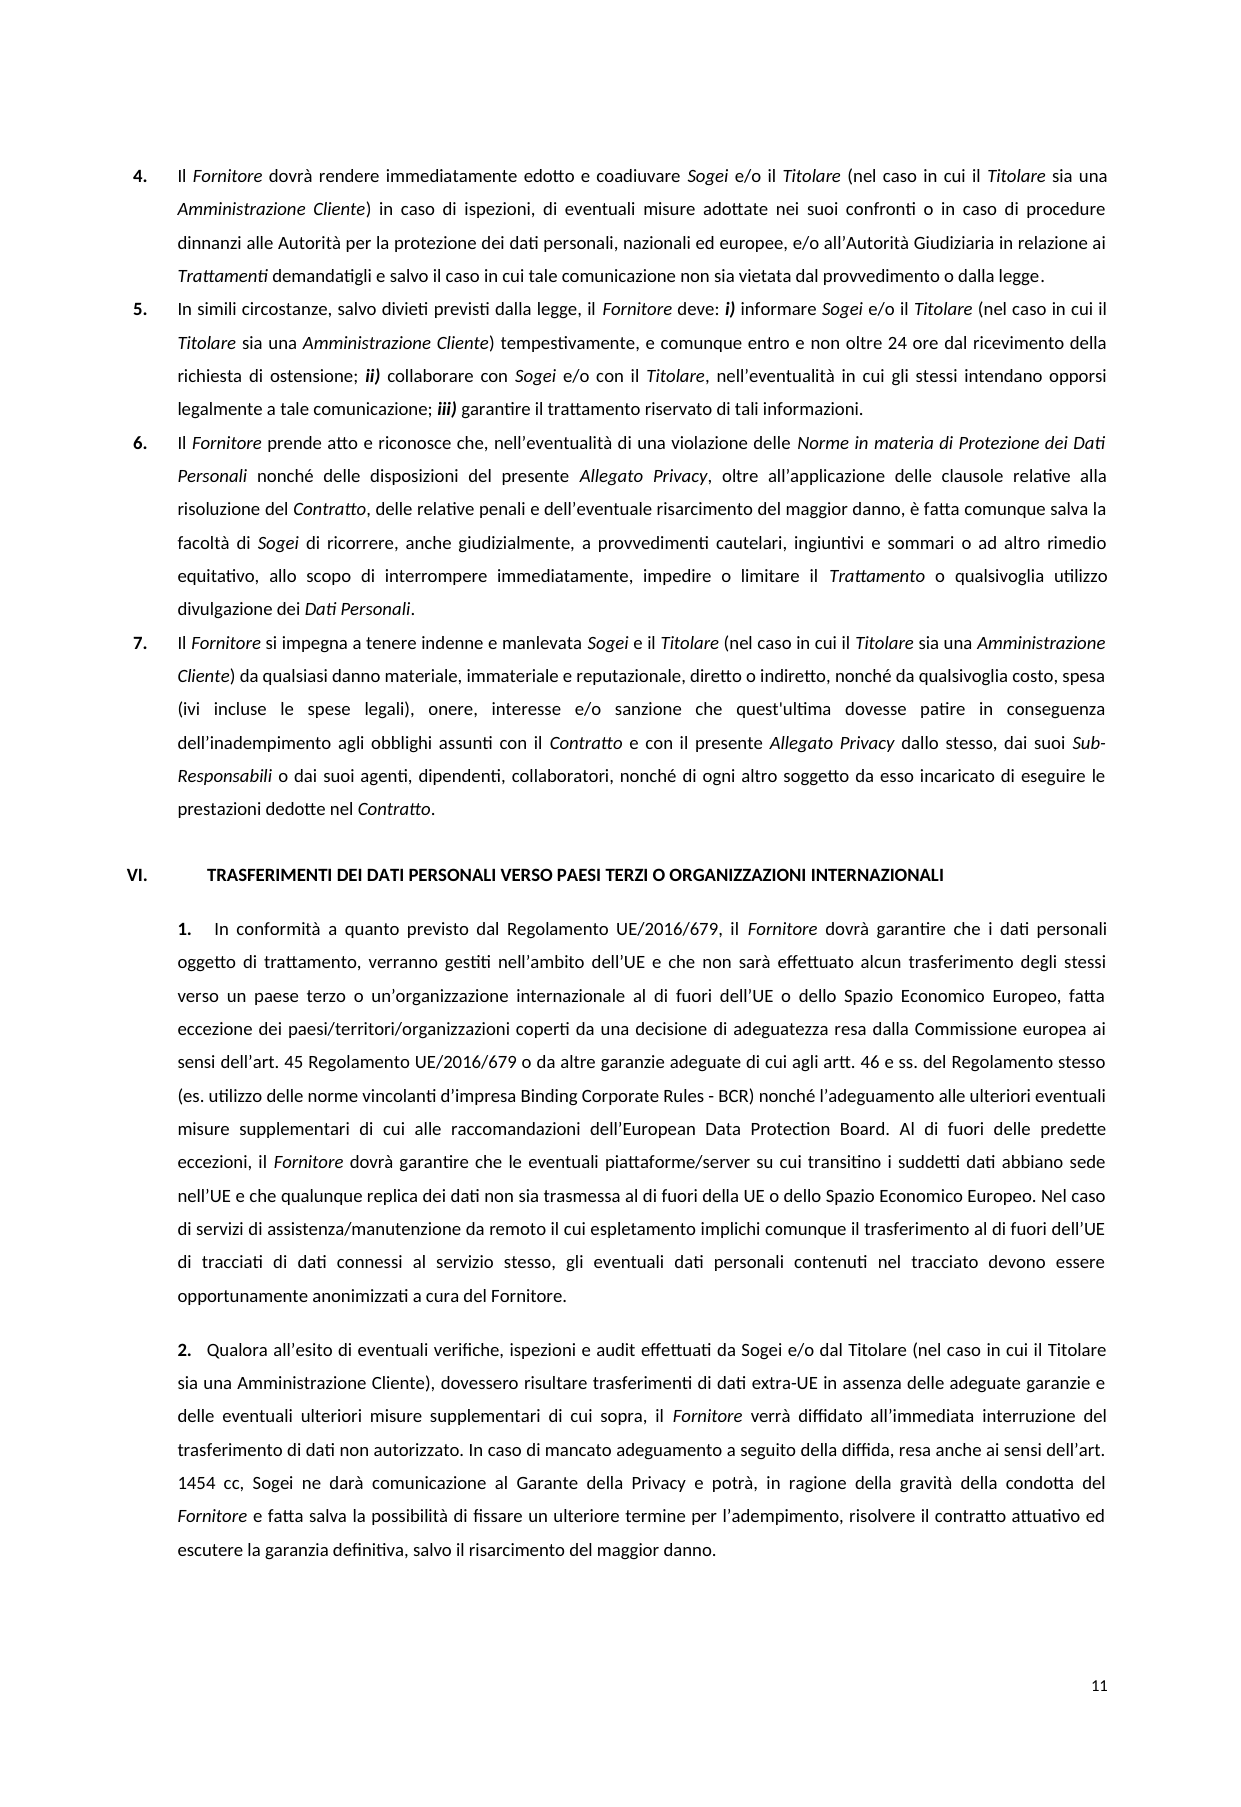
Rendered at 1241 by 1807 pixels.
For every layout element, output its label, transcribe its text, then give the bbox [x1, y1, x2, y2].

text 1. In conformità a quanto previsto dal Regolamento UE/2016/679, il Fornitore dovrà garantire che i dati personali oggetto di trattamento, verranno gestiti nell’ambito dell’UE e che non sarà effettuato alcun trasferimento degli stessi verso un paese terzo o un’organizzazione internazionale al di fuori dell’UE o dello Spazio Economico Europeo, fatta eccezione dei paesi/territori/organizzazioni coperti da una decisione di adeguatezza resa dalla Commissione europea ai sensi dell’art. 45 Regolamento UE/2016/679 o da altre garanzie adeguate di cui agli artt. 46 e ss. del Regolamento stesso (es. utilizzo delle norme vincolanti d’impresa Binding Corporate Rules - BCR) nonché l’adeguamento alle ulteriori eventuali misure supplementari di cui alle raccomandazioni dell’European Data Protection Board. Al di fuori delle predette eccezioni, il Fornitore dovrà garantire che le eventuali piattaforme/server su cui transitino i suddetti dati abbiano sede nell’UE e che qualunque replica dei dati non sia trasmessa al di fuori della UE o dello Spazio Economico Europeo. Nel caso di servizi di assistenza/manutenzione da remoto il cui espletamento implichi comunque il trasferimento al di fuori dell’UE di tracciati di dati connessi al servizio stesso, gli eventuali dati personali contenuti nel tracciato devono essere opportunamente anonimizzati a cura del Fornitore. [177, 909, 1107, 1309]
list Il Fornitore dovrà rendere immediatamente edotto e coadiuvare Sogei e/o il Titolare (nel caso in cui il Titolare sia una Amministrazione Cliente) in caso di ispezioni, di eventuali misure adottate nei suoi confronti o in caso di procedure dinnanzi alle Autorità per la protezione dei dati personali, nazionali ed europee, e/o all’Autorità Giudiziaria in relazione ai Trattamenti demandatigli e salvo il caso in cui tale comunicazione non sia vietata dal provvedimento o dalla legge. [133, 156, 1107, 289]
list In simili circostanze, salvo divieti previsti dalla legge, il Fornitore deve: i) informare Sogei e/o il Titolare (nel caso in cui il Titolare sia una Amministrazione Cliente) tempestivamente, e comunque entro e non oltre 24 ore dal ricevimento della richiesta di ostensione; ii) collaborare con Sogei e/o con il Titolare, nell’eventualità in cui gli stessi intendano opporsi legalmente a tale comunicazione; iii) garantire il trattamento riservato di tali informazioni. [133, 289, 1107, 422]
list TRASFERIMENTI DEI DATI PERSONALI VERSO PAESI TERZI O ORGANIZZAZIONI INTERNAZIONALI [148, 854, 1107, 888]
list Il Fornitore prende atto e riconosce che, nell’eventualità di una violazione delle Norme in materia di Protezione dei Dati Personali nonché delle disposizioni del presente Allegato Privacy, oltre all’applicazione delle clausole relative alla risoluzione del Contratto, delle relative penali e dell’eventuale risarcimento del maggior danno, è fatta comunque salva la facoltà di Sogei di ricorrere, anche giudizialmente, a provvedimenti cautelari, ingiuntivi e sommari o ad altro rimedio equitativo, allo scopo di interrompere immediatamente, impedire o limitare il Trattamento o qualsivoglia utilizzo divulgazione dei Dati Personali. [133, 422, 1107, 622]
text 2. Qualora all’esito di eventuali verifiche, ispezioni e audit effettuati da Sogei e/o dal Titolare (nel caso in cui il Titolare sia una Amministrazione Cliente), dovessero risultare trasferimenti di dati extra-UE in assenza delle adeguate garanzie e delle eventuali ulteriori misure supplementari di cui sopra, il Fornitore verrà diffidato all’immediata interruzione del trasferimento di dati non autorizzato. In caso di mancato adeguamento a seguito della diffida, resa anche ai sensi dell’art. 1454 cc, Sogei ne darà comunicazione al Garante della Privacy e potrà, in ragione della gravità della condotta del Fornitore e fatta salva la possibilità di fissare un ulteriore termine per l’adempimento, risolvere il contratto attuativo ed escutere la garanzia definitiva, salvo il risarcimento del maggior danno. [177, 1329, 1107, 1563]
list Il Fornitore si impegna a tenere indenne e manlevata Sogei e il Titolare (nel caso in cui il Titolare sia una Amministrazione Cliente) da qualsiasi danno materiale, immateriale e reputazionale, diretto o indiretto, nonché da qualsivoglia costo, spesa (ivi incluse le spese legali), onere, interesse e/o sanzione che quest'ultima dovesse patire in conseguenza dell’inadempimento agli obblighi assunti con il Contratto e con il presente Allegato Privacy dallo stesso, dai suoi Sub-Responsabili o dai suoi agenti, dipendenti, collaboratori, nonché di ogni altro soggetto da esso incaricato di eseguire le prestazioni dedotte nel Contratto. [133, 622, 1107, 822]
